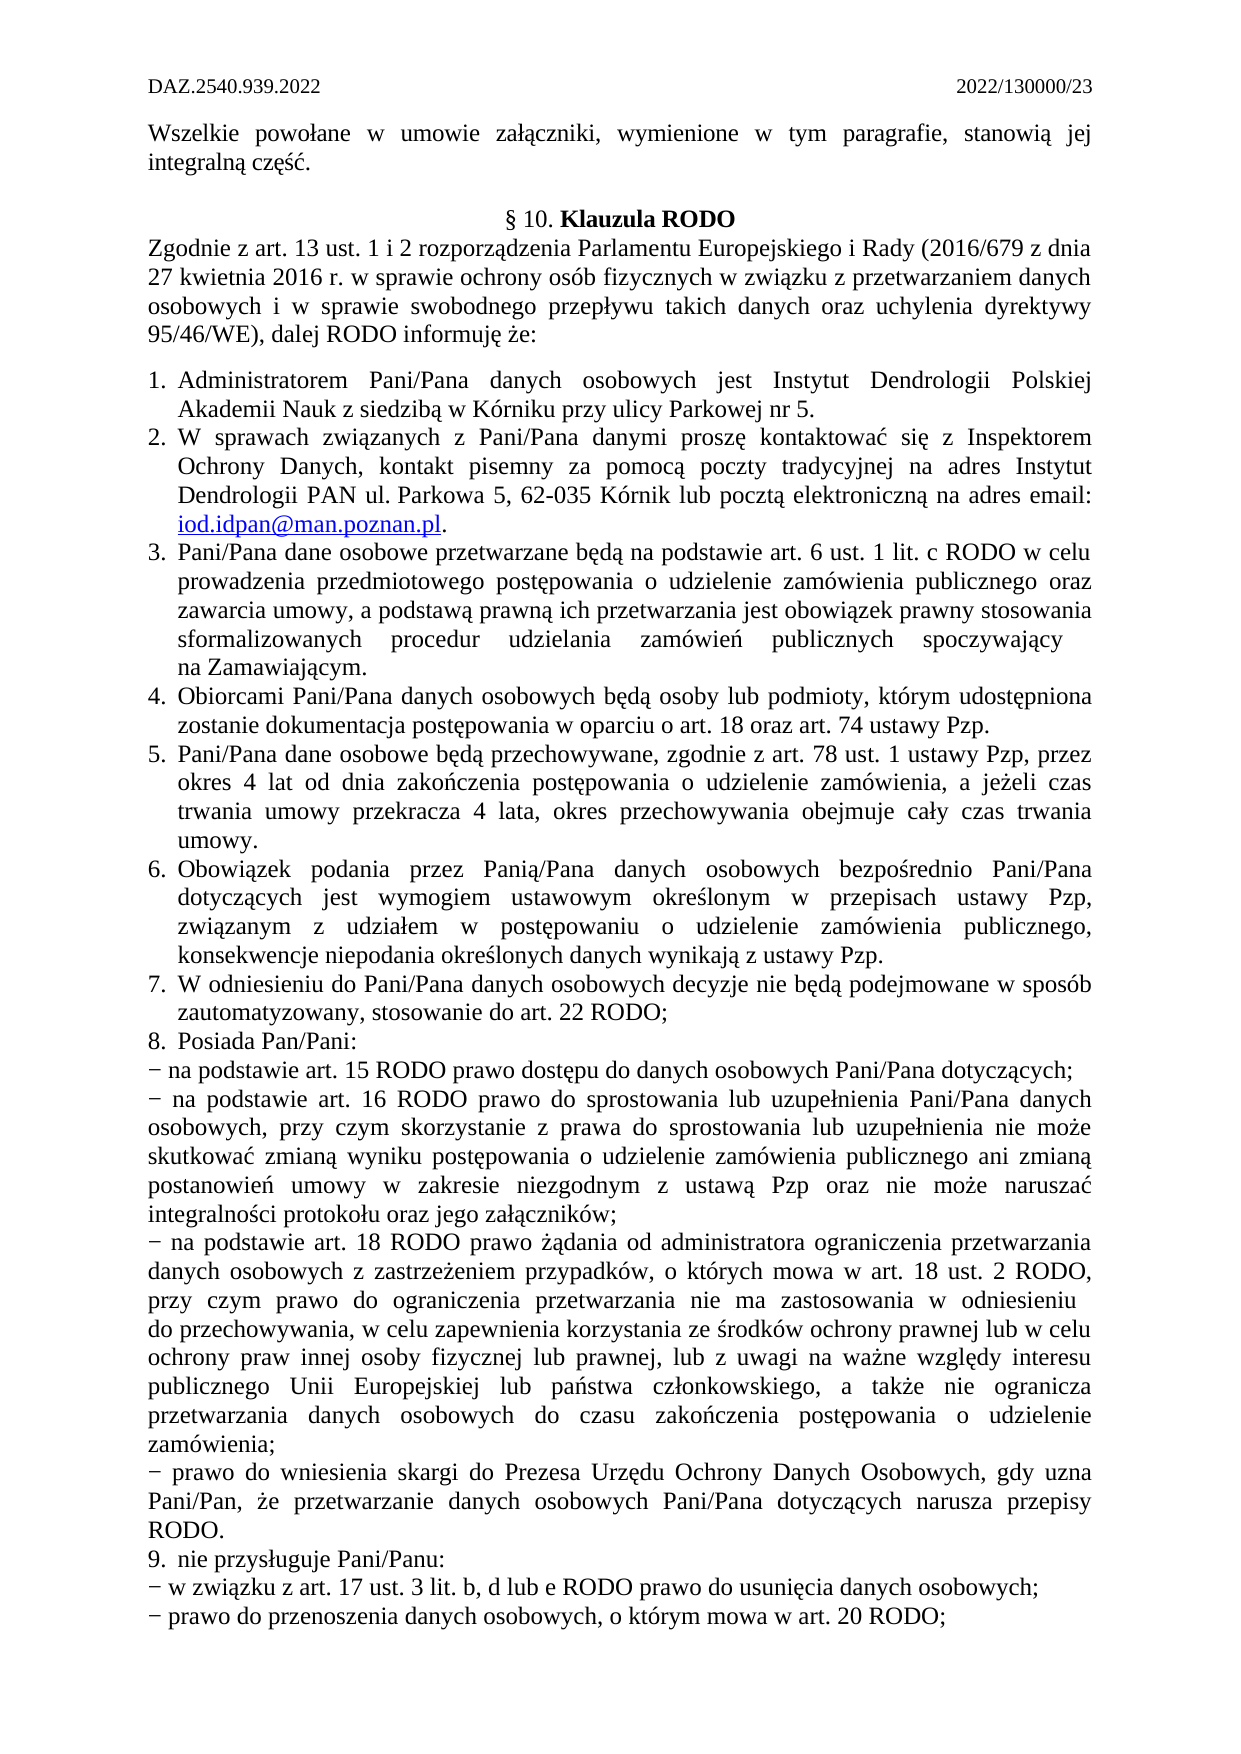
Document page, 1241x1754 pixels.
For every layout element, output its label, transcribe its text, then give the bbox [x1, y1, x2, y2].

list Administratorem Pani/Pana danych osobowych jest Instytut Dendrologii Polskiej Akademii Nauk z siedzibą w Kórniku przy ulicy Parkowej nr 5. [148, 365, 1093, 422]
text − prawo do przenoszenia danych osobowych, o którym mowa w art. 20 RODO; [148, 1601, 1093, 1630]
list Obowiązek podania przez Panią/Pana danych osobowych bezpośrednio Pani/Pana dotyczących jest wymogiem ustawowym określonym w przepisach ustawy Pzp, związanym z udziałem w postępowaniu o udzielenie zamówienia publicznego, konsekwencje niepodania określonych danych wynikają z ustawy Pzp. [148, 854, 1093, 969]
text − na podstawie art. 15 RODO prawo dostępu do danych osobowych Pani/Pana dotyczących; [148, 1055, 1093, 1084]
text − na podstawie art. 18 RODO prawo żądania od administratora ograniczenia przetwarzania danych osobowych z zastrzeżeniem przypadków, o których mowa w art. 18 ust. 2 RODO, przy czym prawo do ograniczenia przetwarzania nie ma zastosowania w odniesieniu do przechowywania, w celu zapewnienia korzystania ze środków ochrony prawnej lub w celu ochrony praw innej osoby fizycznej lub prawnej, lub z uwagi na ważne względy interesu publicznego Unii Europejskiej lub państwa członkowskiego, a także nie ogranicza przetwarzania danych osobowych do czasu zakończenia postępowania o udzielenie zamówienia; [148, 1227, 1093, 1457]
text § 10. Klauzula RODO [148, 204, 1093, 233]
list Obiorcami Pani/Pana danych osobowych będą osoby lub podmioty, którym udostępniona zostanie dokumentacja postępowania w oparciu o art. 18 oraz art. 74 ustawy Pzp. [148, 681, 1093, 739]
text − na podstawie art. 16 RODO prawo do sprostowania lub uzupełnienia Pani/Pana danych osobowych, przy czym skorzystanie z prawa do sprostowania lub uzupełnienia nie może skutkować zmianą wyniku postępowania o udzielenie zamówienia publicznego ani zmianą postanowień umowy w zakresie niezgodnym z ustawą Pzp oraz nie może naruszać integralności protokołu oraz jego załączników; [148, 1084, 1093, 1227]
list W odniesieniu do Pani/Pana danych osobowych decyzje nie będą podejmowane w sposób zautomatyzowany, stosowanie do art. 22 RODO; [148, 969, 1093, 1026]
list Pani/Pana dane osobowe będą przechowywane, zgodnie z art. 78 ust. 1 ustawy Pzp, przez okres 4 lat od dnia zakończenia postępowania o udzielenie zamówienia, a jeżeli czas trwania umowy przekracza 4 lata, okres przechowywania obejmuje cały czas trwania umowy. [148, 739, 1093, 854]
list nie przysługuje Pani/Panu: [148, 1544, 1093, 1572]
text Wszelkie powołane w umowie załączniki, wymienione w tym paragrafie, stanowią jej integralną część. [148, 118, 1093, 176]
text − prawo do wniesienia skargi do Prezesa Urzędu Ochrony Danych Osobowych, gdy uzna Pani/Pan, że przetwarzanie danych osobowych Pani/Pana dotyczących narusza przepisy RODO. [148, 1457, 1093, 1544]
list Pani/Pana dane osobowe przetwarzane będą na podstawie art. 6 ust. 1 lit. c RODO w celu prowadzenia przedmiotowego postępowania o udzielenie zamówienia publicznego oraz zawarcia umowy, a podstawą prawną ich przetwarzania jest obowiązek prawny stosowania sformalizowanych procedur udzielania zamówień publicznych spoczywający na Zamawiającym. [148, 537, 1093, 681]
list W sprawach związanych z Pani/Pana danymi proszę kontaktować się z Inspektorem Ochrony Danych, kontakt pisemny za pomocą poczty tradycyjnej na adres Instytut Dendrologii PAN ul. Parkowa 5, 62-035 Kórnik lub pocztą elektroniczną na adres email: iod.idpan@man.poznan.pl. [148, 422, 1093, 537]
list Posiada Pan/Pani: [148, 1026, 1093, 1055]
text − w związku z art. 17 ust. 3 lit. b, d lub e RODO prawo do usunięcia danych osobowych; [148, 1572, 1093, 1601]
text Zgodnie z art. 13 ust. 1 i 2 rozporządzenia Parlamentu Europejskiego i Rady (2016/679 z dnia 27 kwietnia 2016 r. w sprawie ochrony osób fizycznych w związku z przetwarzaniem danych osobowych i w sprawie swobodnego przepływu takich danych oraz uchylenia dyrektywy 95/46/WE), dalej RODO informuję że: [148, 233, 1093, 348]
